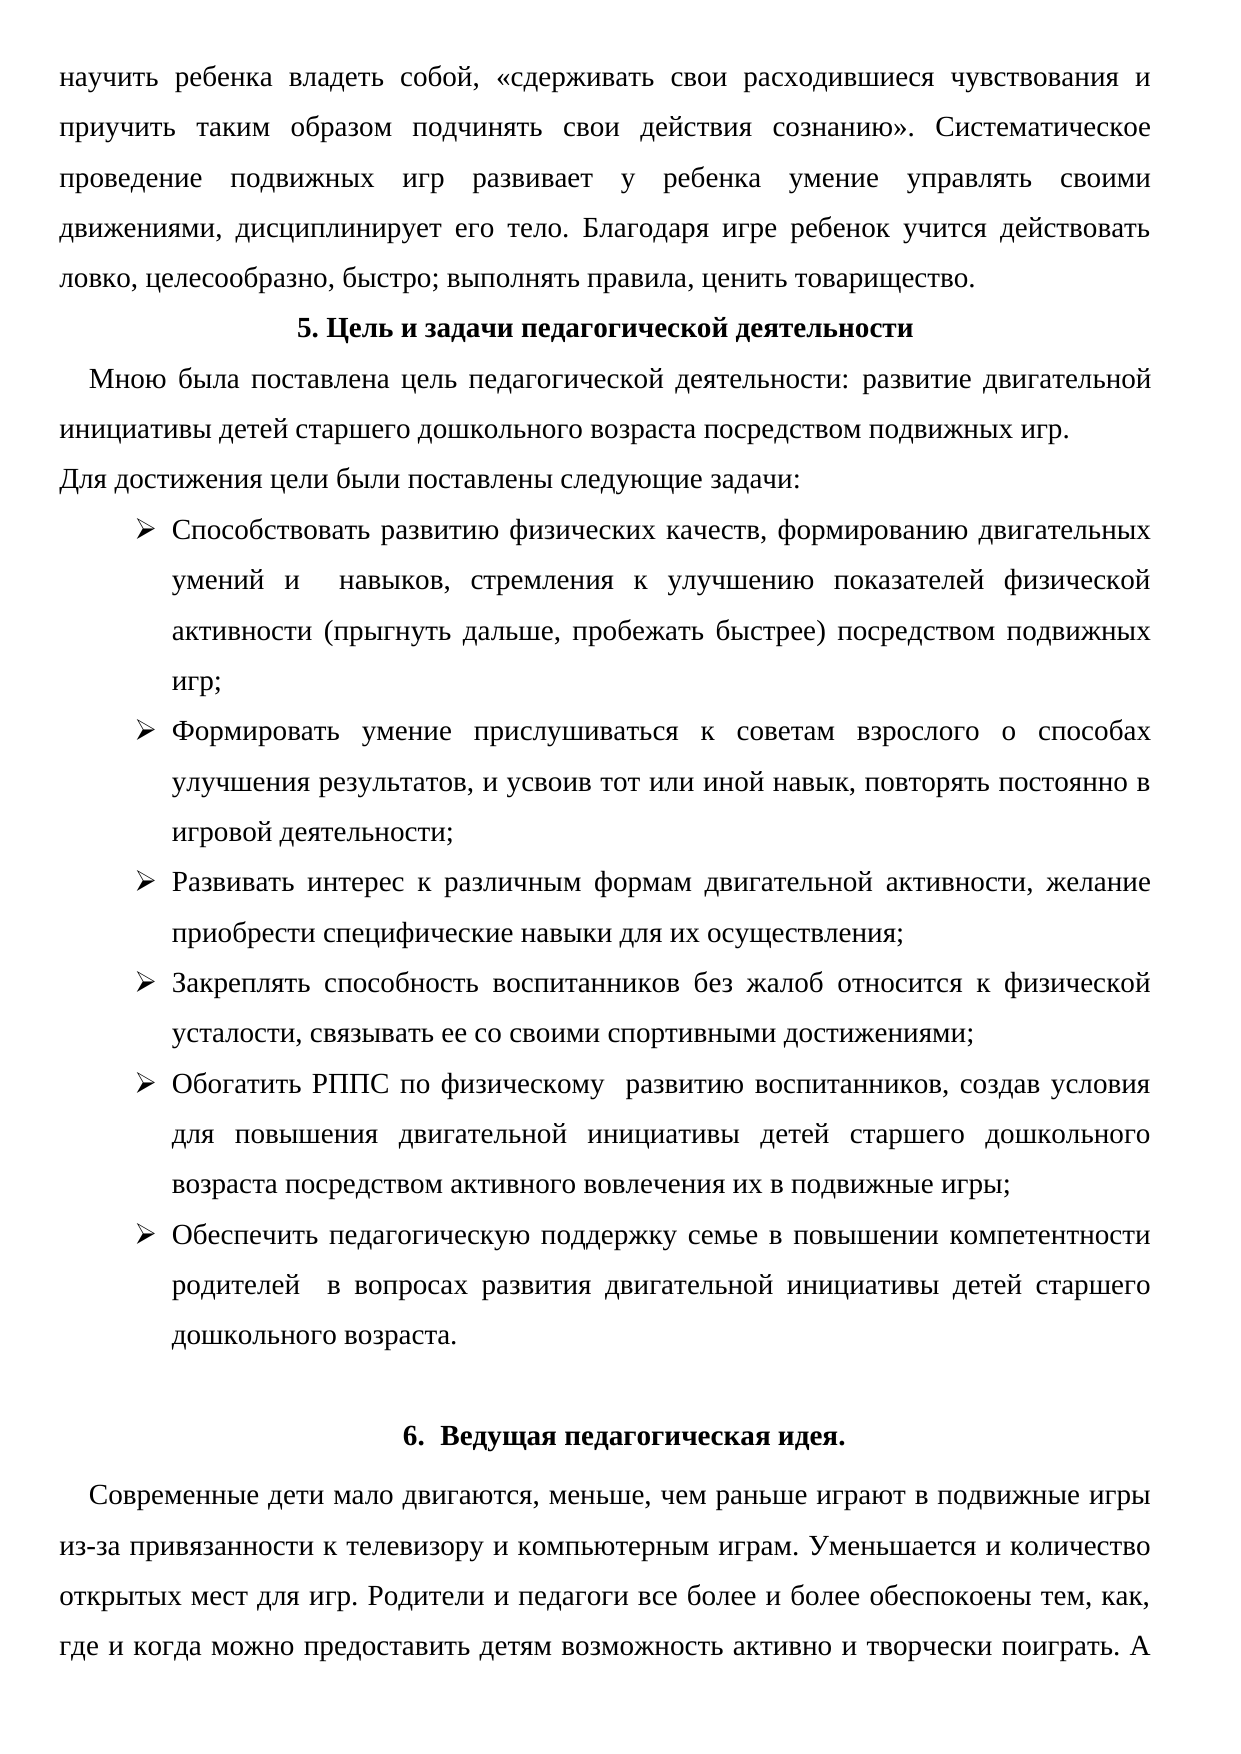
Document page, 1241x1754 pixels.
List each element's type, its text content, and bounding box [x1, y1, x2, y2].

list Формировать умение прислушиваться к советам взрослого о способах улучшения результатов, и усвоив тот или иной навык, повторять постоянно в игровой деятельности; [134, 713, 1152, 847]
list Развивать интерес к различным формам двигательной активности, желание приобрести специфические навыки для их осуществления; [134, 864, 1152, 948]
text 5. Цель и задачи педагогической деятельности [59, 311, 1152, 344]
text Для достижения цели были поставлены следующие задачи: [59, 462, 1152, 495]
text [59, 59, 1152, 294]
list Способствовать развитию физических качеств, формированию двигательных умений и навыков, стремления к улучшению показателей физической активности (прыгнуть дальше, пробежать быстрее) посредством подвижных игр; [134, 512, 1152, 696]
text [59, 1477, 1152, 1662]
text Мною была поставлена цель педагогической деятельности: развитие двигательной инициативы детей старшего дошкольного возраста посредством подвижных игр. [59, 361, 1152, 445]
list Обеспечить педагогическую поддержку семье в повышении компетентности родителей в вопросах развития двигательной инициативы детей старшего дошкольного возраста. [134, 1217, 1152, 1351]
list Обогатить РППС по физическому развитию воспитанников, создав условия для повышения двигательной инициативы детей старшего дошкольного возраста посредством активного вовлечения их в подвижные игры; [134, 1066, 1152, 1200]
list Закреплять способность воспитанников без жалоб относится к физической усталости, связывать ее со своими спортивными достижениями; [134, 965, 1152, 1049]
list Ведущая педагогическая идея. [97, 1418, 1152, 1452]
